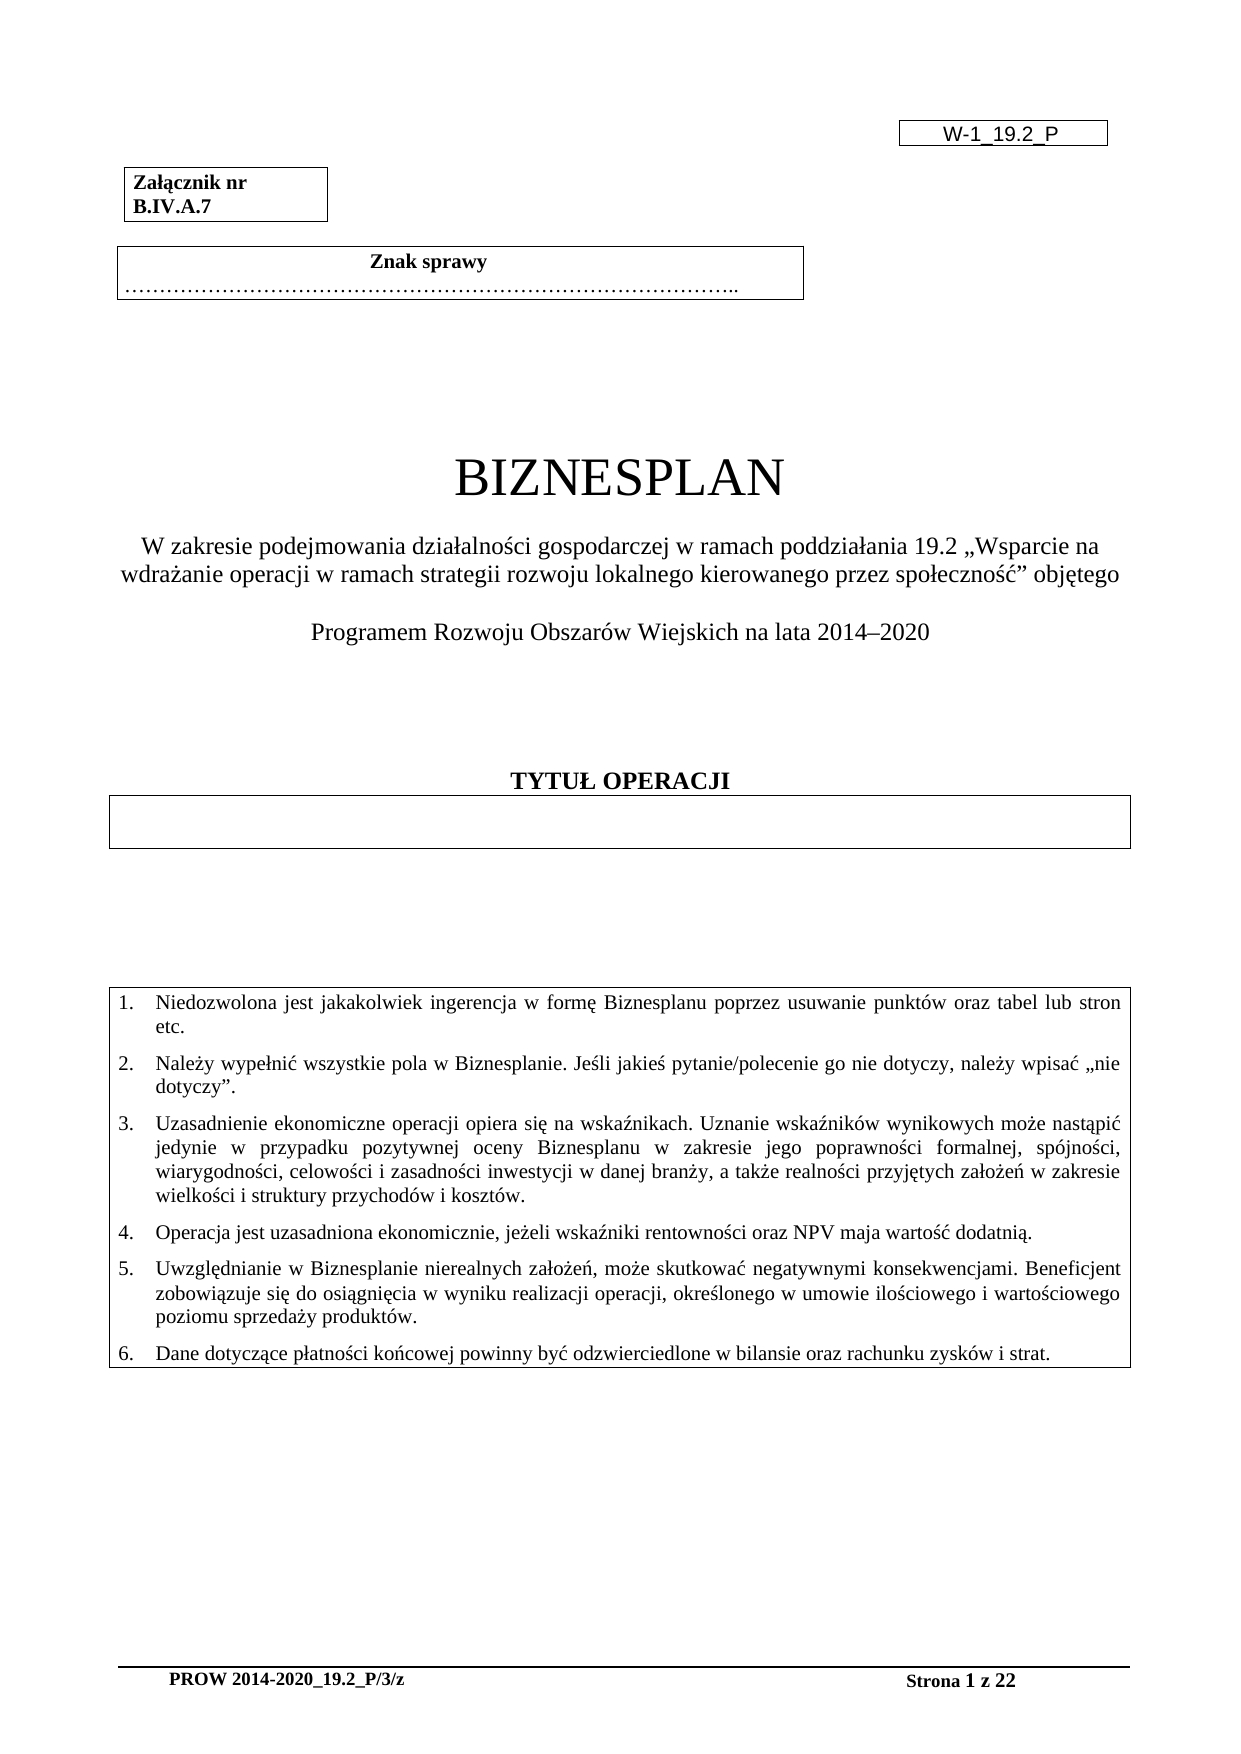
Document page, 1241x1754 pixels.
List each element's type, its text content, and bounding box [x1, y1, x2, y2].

list Dane dotyczące płatności końcowej powinny być odzwierciedlone w bilansie oraz rachunku zysków i strat. [110, 1338, 1130, 1367]
text W zakresie podejmowania działalności gospodarczej w ramach poddziałania 19.2 „Wsparcie na wdrażanie operacji w ramach strategii rozwoju lokalnego kierowanego przez społeczność” objętego Programem Rozwoju Obszarów Wiejskich na lata 2014–2020 [118, 531, 1122, 646]
list Należy wypełnić wszystkie pola w Biznesplanie. Jeśli jakieś pytanie/polecenie go nie dotyczy, należy wpisać „nie dotyczy”. [110, 1047, 1130, 1098]
text Załącznik nr [125, 168, 327, 191]
table_header W-1_19.2_P [900, 121, 1107, 145]
list Uwzględnianie w Biznesplanie nierealnych założeń, może skutkować negatywnymi konsekwencjami. Beneficjent zobowiązuje się do osiągnięcia w wyniku realizacji operacji, określonego w umowie ilościowego i wartościowego poziomu sprzedaży produktów. [110, 1253, 1130, 1328]
text TYTUŁ OPERACJI [118, 766, 1122, 795]
list Operacja jest uzasadniona ekonomicznie, jeżeli wskaźniki rentowności oraz NPV maja wartość dodatnią. [110, 1217, 1130, 1244]
table_header [118, 142, 1122, 167]
text BIZNESPLAN [118, 444, 1122, 507]
text B.IV.A.7 [125, 191, 327, 221]
list Uzasadnienie ekonomiczne operacji opiera się na wskaźnikach. Uznanie wskaźników wynikowych może nastąpić jedynie w przypadku pozytywnej oceny Biznesplanu w zakresie jego poprawności formalnej, spójności, wiarygodności, celowości i zasadności inwestycji w danej branży, a także realności przyjętych założeń w zakresie wielkości i struktury przychodów i kosztów. [110, 1108, 1130, 1207]
text …………………………………………………………………………….. [118, 270, 803, 299]
list Niedozwolona jest jakakolwiek ingerencja w formę Biznesplanu poprzez usuwanie punktów oraz tabel lub stron etc. [110, 988, 1130, 1038]
text Znak sprawy [118, 247, 803, 270]
